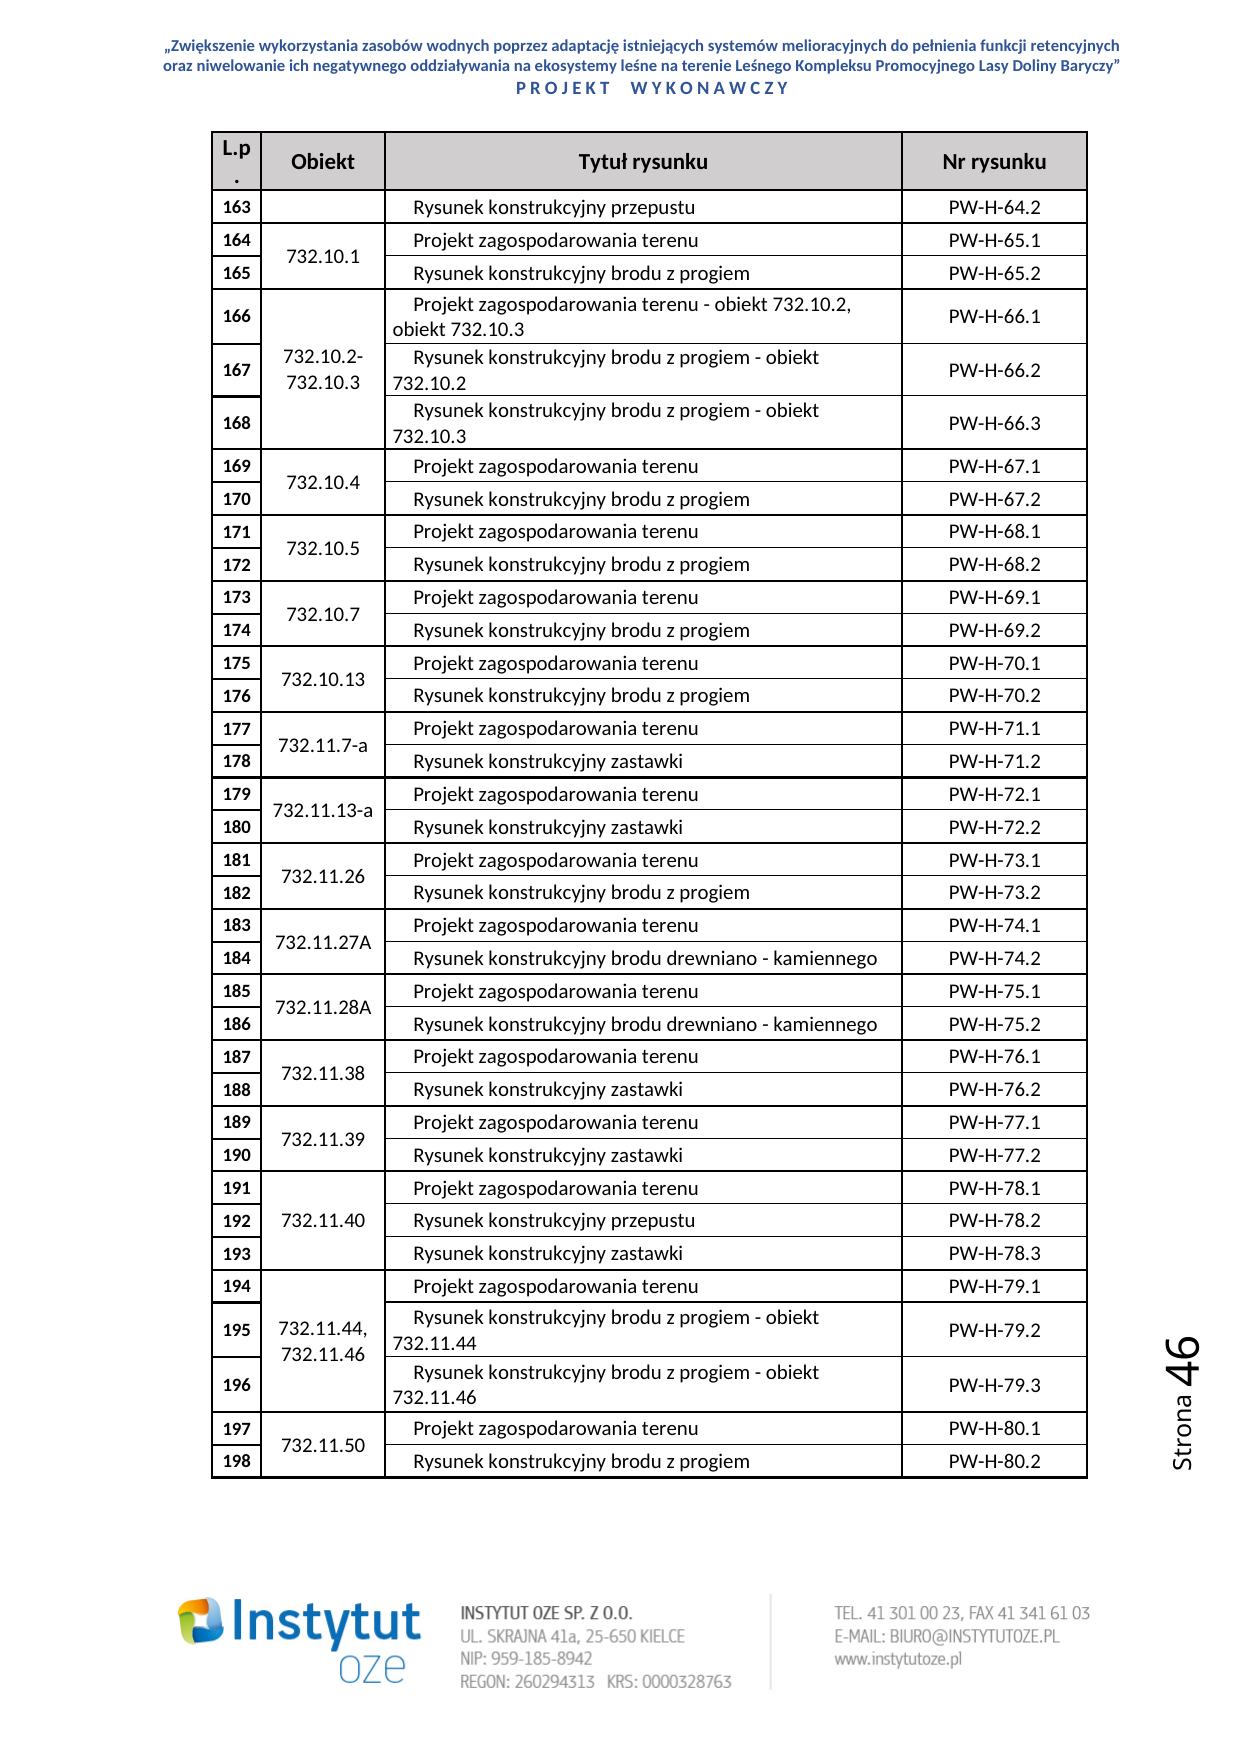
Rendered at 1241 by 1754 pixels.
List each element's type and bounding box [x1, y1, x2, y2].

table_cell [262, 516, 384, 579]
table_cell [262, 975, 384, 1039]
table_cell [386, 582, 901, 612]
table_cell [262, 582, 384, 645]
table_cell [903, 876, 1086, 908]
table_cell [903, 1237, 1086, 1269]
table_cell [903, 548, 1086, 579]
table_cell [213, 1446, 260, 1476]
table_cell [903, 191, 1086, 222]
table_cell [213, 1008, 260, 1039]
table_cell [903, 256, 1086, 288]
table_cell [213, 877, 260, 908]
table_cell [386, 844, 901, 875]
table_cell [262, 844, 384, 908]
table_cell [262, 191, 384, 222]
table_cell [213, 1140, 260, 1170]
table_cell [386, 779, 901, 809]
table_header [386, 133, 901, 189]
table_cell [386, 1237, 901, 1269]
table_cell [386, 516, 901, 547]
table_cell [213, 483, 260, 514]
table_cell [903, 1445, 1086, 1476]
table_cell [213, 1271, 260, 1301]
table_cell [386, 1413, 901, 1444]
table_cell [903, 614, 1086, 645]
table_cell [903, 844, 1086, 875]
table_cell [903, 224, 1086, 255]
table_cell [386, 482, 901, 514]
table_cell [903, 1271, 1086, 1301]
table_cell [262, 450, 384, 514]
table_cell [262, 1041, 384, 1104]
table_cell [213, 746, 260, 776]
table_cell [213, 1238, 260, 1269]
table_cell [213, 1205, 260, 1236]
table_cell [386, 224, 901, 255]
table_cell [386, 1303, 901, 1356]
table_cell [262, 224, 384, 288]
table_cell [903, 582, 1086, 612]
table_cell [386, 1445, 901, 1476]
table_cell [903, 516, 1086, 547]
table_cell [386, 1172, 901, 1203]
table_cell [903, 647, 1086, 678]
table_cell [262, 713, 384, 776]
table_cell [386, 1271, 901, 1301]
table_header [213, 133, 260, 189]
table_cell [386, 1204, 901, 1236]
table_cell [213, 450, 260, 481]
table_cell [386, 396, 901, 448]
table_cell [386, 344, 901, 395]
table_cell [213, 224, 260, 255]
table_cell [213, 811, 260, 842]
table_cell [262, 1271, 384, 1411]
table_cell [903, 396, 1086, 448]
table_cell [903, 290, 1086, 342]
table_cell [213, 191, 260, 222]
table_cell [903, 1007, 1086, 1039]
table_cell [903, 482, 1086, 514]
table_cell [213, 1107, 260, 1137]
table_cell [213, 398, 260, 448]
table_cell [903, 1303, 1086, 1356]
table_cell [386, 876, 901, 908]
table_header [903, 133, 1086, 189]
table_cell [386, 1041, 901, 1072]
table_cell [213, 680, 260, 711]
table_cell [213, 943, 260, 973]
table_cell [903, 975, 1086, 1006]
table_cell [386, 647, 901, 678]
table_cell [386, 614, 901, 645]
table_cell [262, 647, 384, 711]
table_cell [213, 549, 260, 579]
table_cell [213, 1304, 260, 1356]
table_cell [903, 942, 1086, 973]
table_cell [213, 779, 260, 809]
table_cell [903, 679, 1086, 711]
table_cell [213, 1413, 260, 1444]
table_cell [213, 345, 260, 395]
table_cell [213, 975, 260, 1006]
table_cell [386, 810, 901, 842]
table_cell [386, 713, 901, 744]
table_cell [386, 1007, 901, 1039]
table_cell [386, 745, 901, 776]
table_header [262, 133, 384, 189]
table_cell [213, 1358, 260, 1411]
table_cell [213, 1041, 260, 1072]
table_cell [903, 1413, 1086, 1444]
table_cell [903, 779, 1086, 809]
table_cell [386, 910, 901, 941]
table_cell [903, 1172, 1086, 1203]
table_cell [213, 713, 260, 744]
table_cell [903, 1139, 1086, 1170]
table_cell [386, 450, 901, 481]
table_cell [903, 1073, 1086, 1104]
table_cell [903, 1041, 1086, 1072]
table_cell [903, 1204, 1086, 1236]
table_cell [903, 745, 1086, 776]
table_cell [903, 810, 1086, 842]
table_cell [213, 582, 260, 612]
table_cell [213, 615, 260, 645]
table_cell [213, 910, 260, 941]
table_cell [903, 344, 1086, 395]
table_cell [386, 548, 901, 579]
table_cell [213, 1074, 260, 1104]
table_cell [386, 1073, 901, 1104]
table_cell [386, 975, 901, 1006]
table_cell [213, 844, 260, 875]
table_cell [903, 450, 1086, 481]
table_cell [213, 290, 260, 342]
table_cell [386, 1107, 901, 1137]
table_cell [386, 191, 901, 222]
picture [177, 1587, 1110, 1705]
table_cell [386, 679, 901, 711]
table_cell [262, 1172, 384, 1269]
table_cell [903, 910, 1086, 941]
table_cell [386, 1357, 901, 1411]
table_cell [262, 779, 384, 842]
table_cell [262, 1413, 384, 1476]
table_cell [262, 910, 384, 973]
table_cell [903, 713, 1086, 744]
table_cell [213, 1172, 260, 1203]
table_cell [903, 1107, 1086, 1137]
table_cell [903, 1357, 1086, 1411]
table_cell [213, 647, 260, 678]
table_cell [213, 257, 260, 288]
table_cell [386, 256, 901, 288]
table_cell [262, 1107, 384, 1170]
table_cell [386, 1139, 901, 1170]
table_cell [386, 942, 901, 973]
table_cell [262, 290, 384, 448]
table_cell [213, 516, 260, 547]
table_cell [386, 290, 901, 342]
